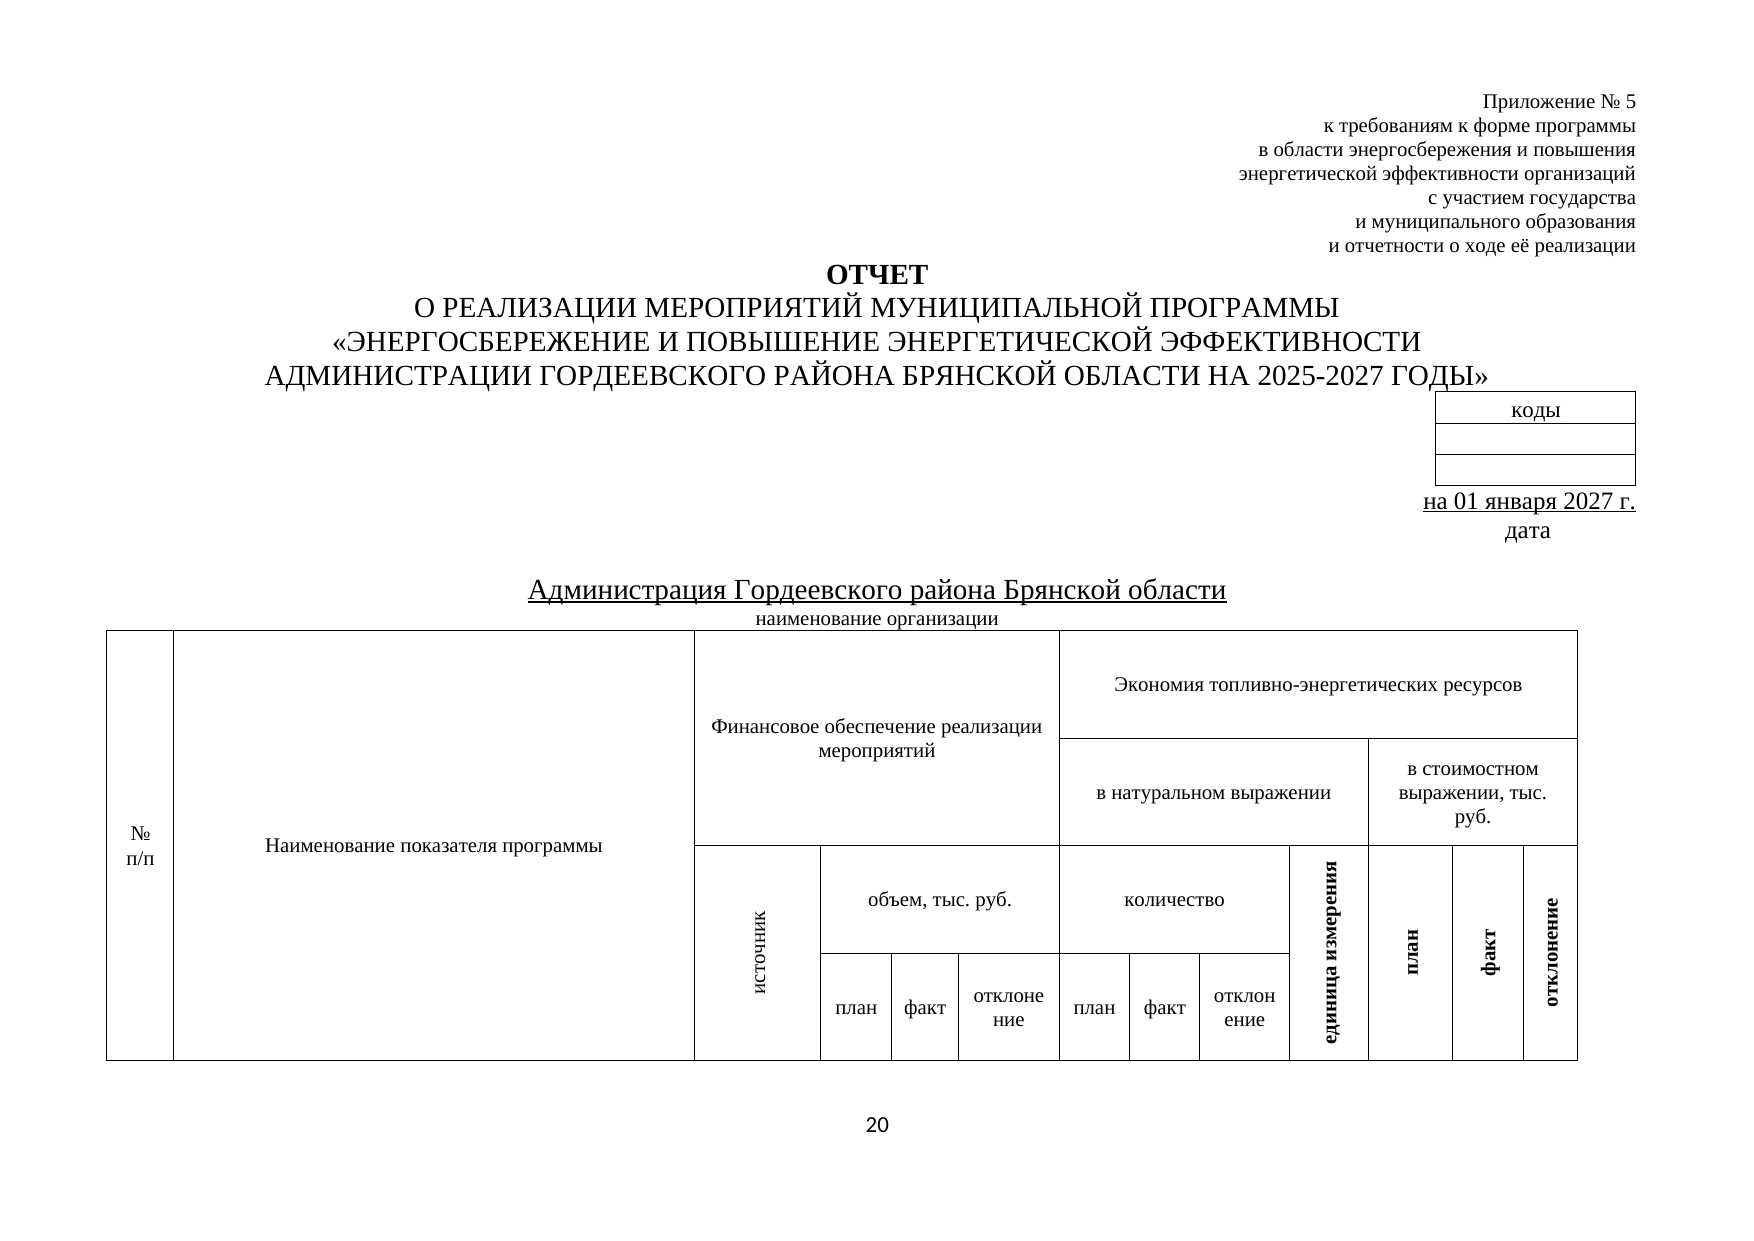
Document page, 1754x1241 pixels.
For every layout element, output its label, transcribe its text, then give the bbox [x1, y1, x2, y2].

text Приложение № 5 [118, 89, 1636, 113]
table_cell план [1060, 954, 1129, 1060]
table_header № п/п [107, 631, 173, 1060]
text и отчетности о ходе её реализации [118, 233, 1636, 257]
table_cell в натуральном выражении [1060, 739, 1368, 845]
table_cell план [1369, 846, 1452, 1060]
text энергетической эффективности организаций [118, 161, 1636, 185]
text наименование организации [118, 606, 1636, 630]
table_header коды [1436, 392, 1635, 422]
table_cell единица измерения [1290, 846, 1368, 1060]
text на 01 января 2027 г. [118, 486, 1636, 515]
table_header Финансовое обеспечение реализации мероприятий [695, 631, 1059, 845]
text с участием государства [118, 185, 1636, 209]
text и муниципального образования [118, 209, 1636, 233]
text дата [118, 515, 1550, 543]
table_cell объем, тыс. руб. [821, 846, 1059, 952]
table_cell источник [695, 846, 820, 1060]
table_header Наименование показателя программы [174, 631, 694, 1060]
table_cell факт [1453, 846, 1523, 1060]
table_cell факт [892, 954, 958, 1060]
table_cell план [821, 954, 891, 1060]
table_cell отклонение [1200, 954, 1289, 1060]
text Администрация Гордеевского района Брянской области [118, 572, 1636, 606]
table_cell факт [1130, 954, 1199, 1060]
table_cell в стоимостном выражении, тыс. руб. [1369, 739, 1577, 845]
table_cell [1436, 424, 1635, 454]
table_cell отклонение [1524, 846, 1577, 1060]
table_cell отклонение [959, 954, 1059, 1060]
text АДМИНИСТРАЦИИ ГОРДЕЕВСКОГО РАЙОНА БРЯНСКОЙ ОБЛАСТИ НА 2025-2027 ГОДЫ» [118, 358, 1636, 391]
text в области энергосбережения и повышения [118, 137, 1636, 161]
text к требованиям к форме программы [118, 113, 1636, 137]
table_cell [1436, 455, 1635, 485]
table_header Экономия топливно-энергетических ресурсов [1060, 631, 1577, 737]
text О РЕАЛИЗАЦИИ МЕРОПРИЯТИЙ МУНИЦИПАЛЬНОЙ ПРОГРАММЫ [118, 291, 1636, 324]
text ОТЧЕТ [118, 257, 1636, 291]
text «ЭНЕРГОСБЕРЕЖЕНИЕ И ПОВЫШЕНИЕ ЭНЕРГЕТИЧЕСКОЙ ЭФФЕКТИВНОСТИ [118, 324, 1636, 358]
table_cell количество [1060, 846, 1289, 952]
